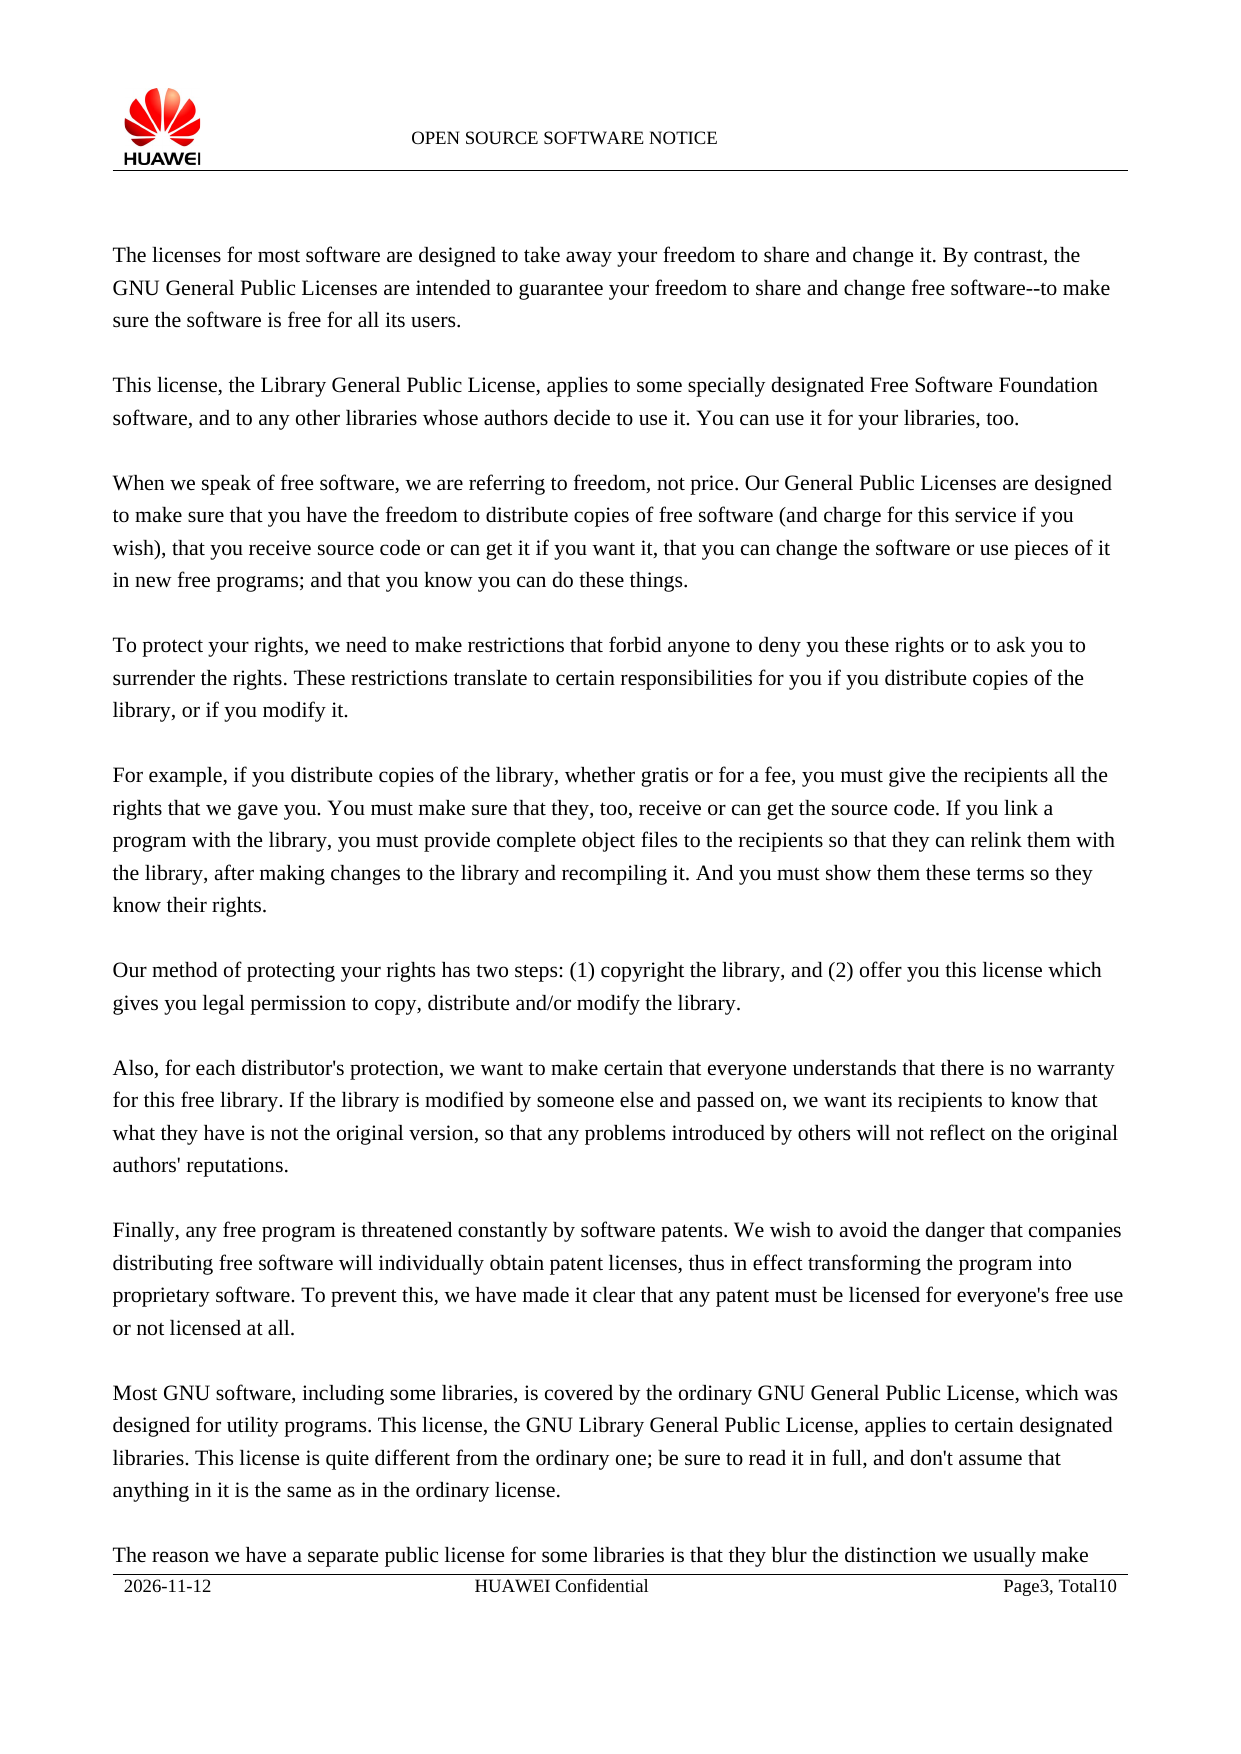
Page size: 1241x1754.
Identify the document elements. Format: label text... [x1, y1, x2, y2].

picture [124, 88, 201, 165]
